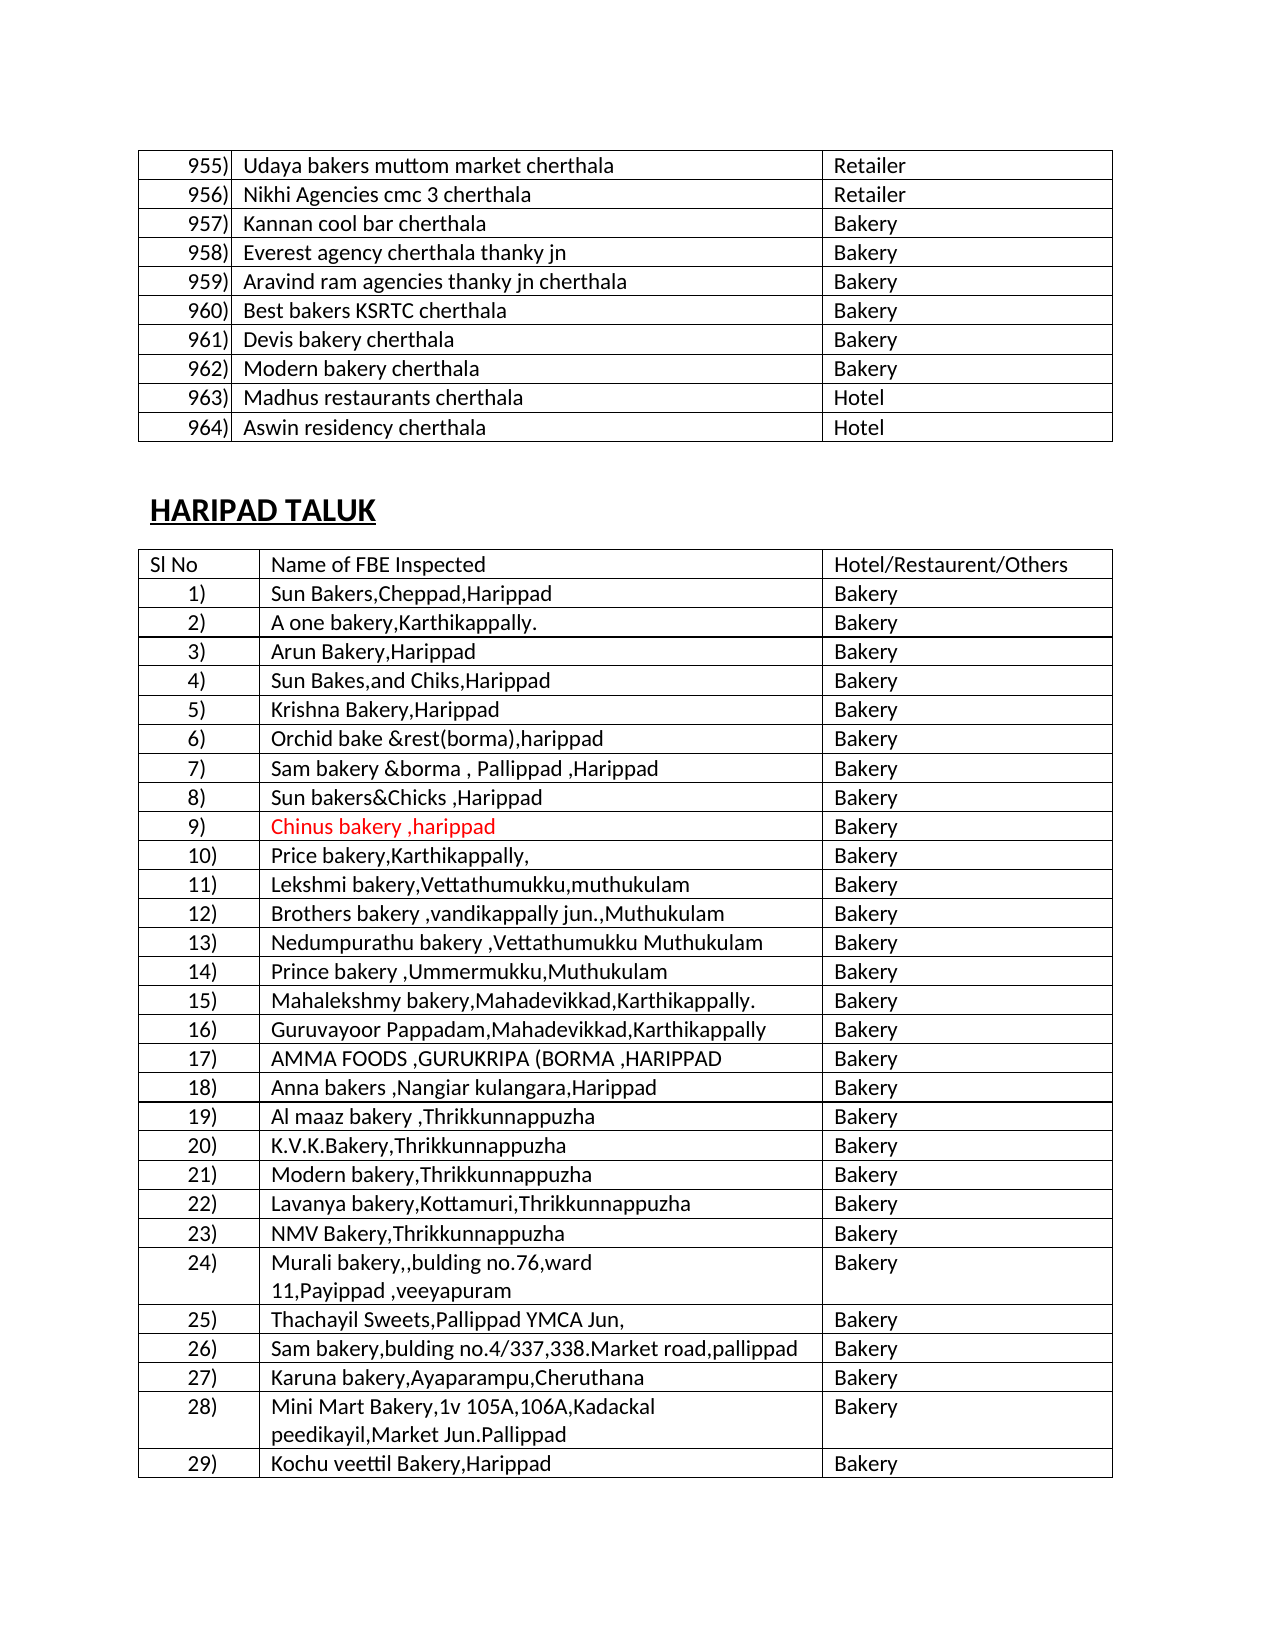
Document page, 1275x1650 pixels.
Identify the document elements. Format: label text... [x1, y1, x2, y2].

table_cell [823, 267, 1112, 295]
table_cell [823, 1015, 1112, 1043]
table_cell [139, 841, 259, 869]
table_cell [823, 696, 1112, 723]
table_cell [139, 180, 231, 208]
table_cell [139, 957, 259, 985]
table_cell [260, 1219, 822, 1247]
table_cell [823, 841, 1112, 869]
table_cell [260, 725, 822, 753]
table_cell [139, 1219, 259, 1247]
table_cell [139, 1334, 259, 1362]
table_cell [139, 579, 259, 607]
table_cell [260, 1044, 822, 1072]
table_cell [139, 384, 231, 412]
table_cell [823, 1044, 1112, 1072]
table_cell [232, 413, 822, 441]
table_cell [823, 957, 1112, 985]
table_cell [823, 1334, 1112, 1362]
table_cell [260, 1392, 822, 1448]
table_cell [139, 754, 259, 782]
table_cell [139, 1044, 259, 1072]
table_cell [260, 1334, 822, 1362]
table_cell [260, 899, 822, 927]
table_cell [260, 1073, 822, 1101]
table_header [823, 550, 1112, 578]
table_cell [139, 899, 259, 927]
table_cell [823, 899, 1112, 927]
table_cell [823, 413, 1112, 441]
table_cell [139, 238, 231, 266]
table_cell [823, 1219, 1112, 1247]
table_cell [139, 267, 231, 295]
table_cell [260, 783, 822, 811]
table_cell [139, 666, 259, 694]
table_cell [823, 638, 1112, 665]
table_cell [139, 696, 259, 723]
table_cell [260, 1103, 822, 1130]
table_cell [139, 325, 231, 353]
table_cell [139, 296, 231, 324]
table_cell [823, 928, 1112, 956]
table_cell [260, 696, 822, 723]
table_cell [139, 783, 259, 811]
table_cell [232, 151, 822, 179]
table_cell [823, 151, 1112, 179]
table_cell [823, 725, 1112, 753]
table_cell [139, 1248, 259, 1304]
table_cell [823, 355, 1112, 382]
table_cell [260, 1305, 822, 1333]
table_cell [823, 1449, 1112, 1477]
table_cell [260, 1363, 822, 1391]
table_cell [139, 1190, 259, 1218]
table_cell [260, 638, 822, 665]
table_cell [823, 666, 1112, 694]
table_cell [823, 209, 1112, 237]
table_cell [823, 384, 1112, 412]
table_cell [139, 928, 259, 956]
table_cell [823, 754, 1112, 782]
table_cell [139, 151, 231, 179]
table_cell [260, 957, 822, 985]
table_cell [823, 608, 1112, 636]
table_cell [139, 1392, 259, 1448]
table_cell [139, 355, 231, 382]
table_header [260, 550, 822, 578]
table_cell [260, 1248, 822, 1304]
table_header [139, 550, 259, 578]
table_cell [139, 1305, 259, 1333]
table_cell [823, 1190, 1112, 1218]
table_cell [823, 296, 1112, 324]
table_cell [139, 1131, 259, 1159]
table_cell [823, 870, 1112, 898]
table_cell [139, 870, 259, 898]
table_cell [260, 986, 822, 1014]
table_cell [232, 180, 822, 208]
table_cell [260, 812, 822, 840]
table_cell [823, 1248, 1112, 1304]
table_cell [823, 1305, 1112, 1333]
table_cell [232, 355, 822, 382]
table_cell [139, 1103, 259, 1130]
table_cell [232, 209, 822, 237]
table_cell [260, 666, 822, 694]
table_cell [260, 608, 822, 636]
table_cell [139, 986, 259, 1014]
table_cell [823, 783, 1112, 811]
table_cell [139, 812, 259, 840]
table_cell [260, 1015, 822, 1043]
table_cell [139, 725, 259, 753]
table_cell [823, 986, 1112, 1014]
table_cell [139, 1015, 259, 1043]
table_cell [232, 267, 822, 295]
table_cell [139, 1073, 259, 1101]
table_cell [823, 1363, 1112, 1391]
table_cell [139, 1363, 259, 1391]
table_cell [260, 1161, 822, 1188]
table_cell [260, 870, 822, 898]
text HARIPAD TALUK [150, 488, 1125, 529]
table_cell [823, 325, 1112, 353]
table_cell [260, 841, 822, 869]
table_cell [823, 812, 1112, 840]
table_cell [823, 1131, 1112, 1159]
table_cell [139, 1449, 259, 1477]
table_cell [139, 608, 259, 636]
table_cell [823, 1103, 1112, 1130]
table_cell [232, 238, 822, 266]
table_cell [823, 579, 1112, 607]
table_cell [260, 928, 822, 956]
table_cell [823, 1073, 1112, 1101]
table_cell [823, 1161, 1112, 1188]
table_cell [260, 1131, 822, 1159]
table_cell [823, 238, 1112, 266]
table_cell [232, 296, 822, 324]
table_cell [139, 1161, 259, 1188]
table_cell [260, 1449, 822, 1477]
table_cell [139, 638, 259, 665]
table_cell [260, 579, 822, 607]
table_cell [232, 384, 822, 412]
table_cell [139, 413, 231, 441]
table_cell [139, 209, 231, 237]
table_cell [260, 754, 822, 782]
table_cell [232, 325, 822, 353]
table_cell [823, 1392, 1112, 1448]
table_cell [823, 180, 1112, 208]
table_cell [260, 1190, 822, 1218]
